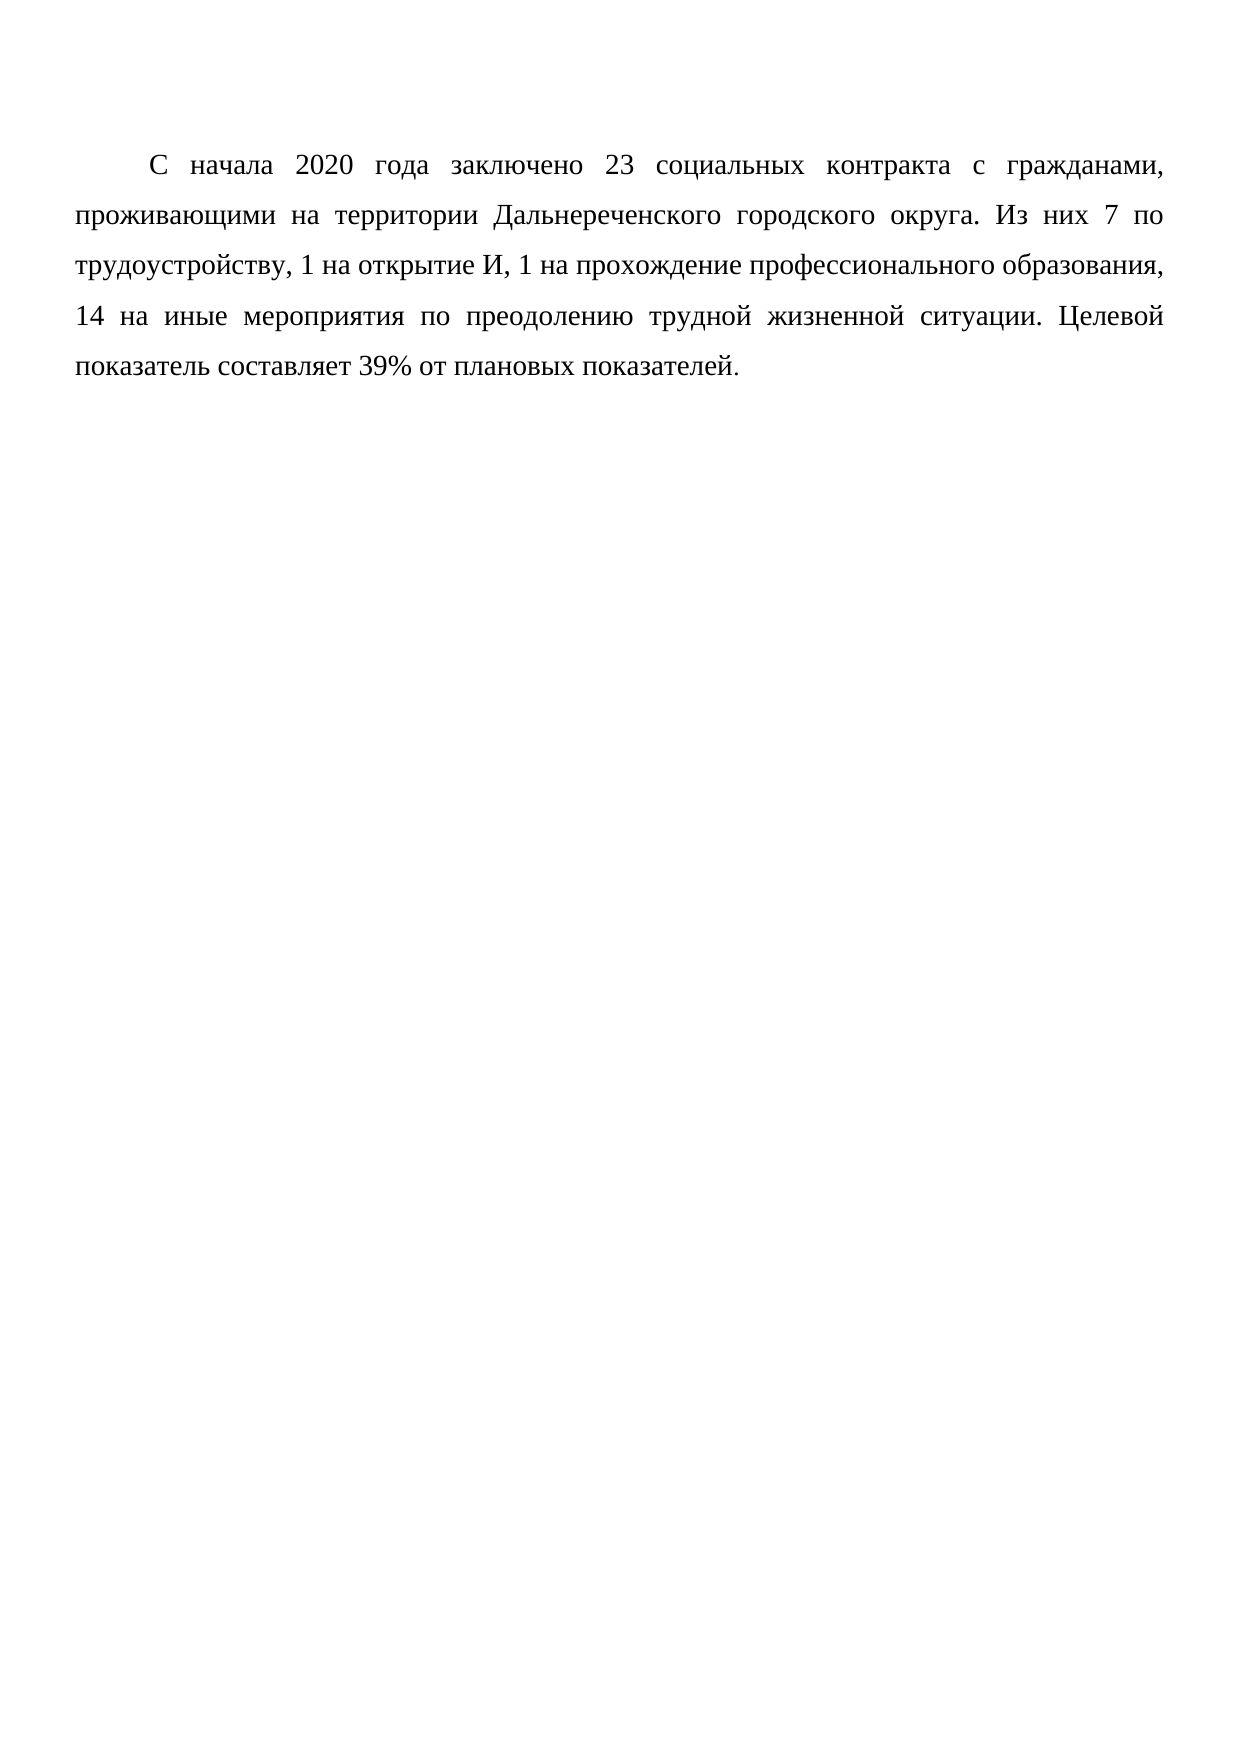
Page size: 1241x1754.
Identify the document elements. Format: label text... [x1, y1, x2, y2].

text С начала 2020 года заключено 23 социальных контракта с гражданами, проживающими на территории Дальнереченского городского округа. Из них 7 по трудоустройству, 1 на открытие И, 1 на прохождение профессионального образования, 14 на иные мероприятия по преодолению трудной жизненной ситуации. Целевой показатель составляет 39% от плановых показателей. [75, 147, 1165, 382]
